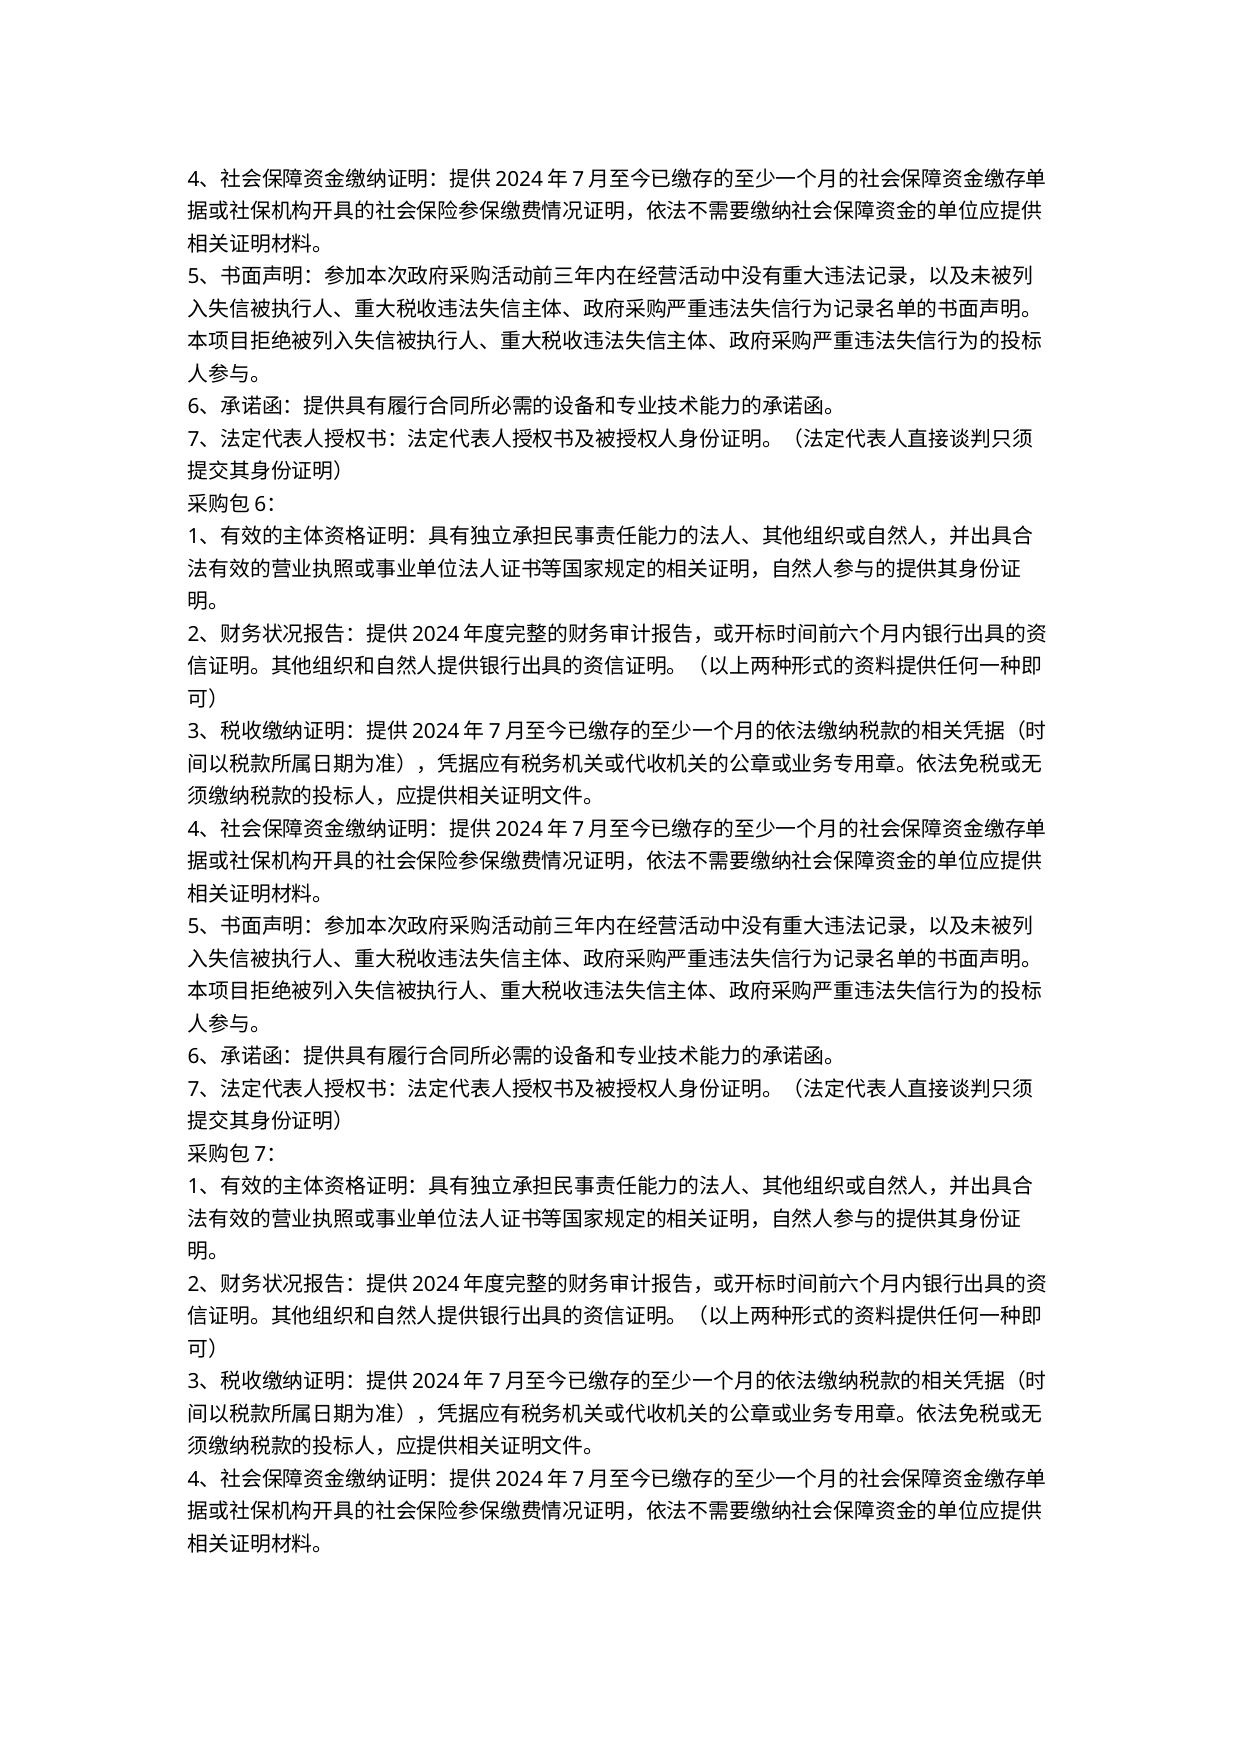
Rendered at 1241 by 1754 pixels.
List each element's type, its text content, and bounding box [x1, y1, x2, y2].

text 3、税收缴纳证明：提供2024年7月至今已缴存的至少一个月的依法缴纳税款的相关凭据（时间以税款所属日期为准），凭据应有税务机关或代收机关的公章或业务专用章。依法免税或无须缴纳税款的投标人，应提供相关证明文件。 [187, 714, 1053, 812]
text 5、书面声明：参加本次政府采购活动前三年内在经营活动中没有重大违法记录，以及未被列入失信被执行人、重大税收违法失信主体、政府采购严重违法失信行为记录名单的书面声明。本项目拒绝被列入失信被执行人、重大税收违法失信主体、政府采购严重违法失信行为的投标人参与。 [187, 259, 1053, 389]
text 7、法定代表人授权书：法定代表人授权书及被授权人身份证明。（法定代表人直接谈判只须提交其身份证明） [187, 1072, 1053, 1137]
text 6、承诺函：提供具有履行合同所必需的设备和专业技术能力的承诺函。 [187, 389, 1053, 422]
text 2、财务状况报告：提供2024年度完整的财务审计报告，或开标时间前六个月内银行出具的资信证明。其他组织和自然人提供银行出具的资信证明。（以上两种形式的资料提供任何一种即可） [187, 617, 1053, 714]
text 4、社会保障资金缴纳证明：提供2024年7月至今已缴存的至少一个月的社会保障资金缴存单据或社保机构开具的社会保险参保缴费情况证明，依法不需要缴纳社会保障资金的单位应提供相关证明材料。 [187, 162, 1053, 259]
text 1、有效的主体资格证明：具有独立承担民事责任能力的法人、其他组织或自然人，并出具合法有效的营业执照或事业单位法人证书等国家规定的相关证明，自然人参与的提供其身份证明。 [187, 519, 1053, 617]
text 7、法定代表人授权书：法定代表人授权书及被授权人身份证明。（法定代表人直接谈判只须提交其身份证明） [187, 422, 1053, 487]
text 采购包7： [187, 1137, 1053, 1169]
text 6、承诺函：提供具有履行合同所必需的设备和专业技术能力的承诺函。 [187, 1039, 1053, 1072]
text 2、财务状况报告：提供2024年度完整的财务审计报告，或开标时间前六个月内银行出具的资信证明。其他组织和自然人提供银行出具的资信证明。（以上两种形式的资料提供任何一种即可） [187, 1267, 1053, 1364]
text 4、社会保障资金缴纳证明：提供2024年7月至今已缴存的至少一个月的社会保障资金缴存单据或社保机构开具的社会保险参保缴费情况证明，依法不需要缴纳社会保障资金的单位应提供相关证明材料。 [187, 1462, 1053, 1559]
text 3、税收缴纳证明：提供2024年7月至今已缴存的至少一个月的依法缴纳税款的相关凭据（时间以税款所属日期为准），凭据应有税务机关或代收机关的公章或业务专用章。依法免税或无须缴纳税款的投标人，应提供相关证明文件。 [187, 1364, 1053, 1462]
text 1、有效的主体资格证明：具有独立承担民事责任能力的法人、其他组织或自然人，并出具合法有效的营业执照或事业单位法人证书等国家规定的相关证明，自然人参与的提供其身份证明。 [187, 1169, 1053, 1267]
text 4、社会保障资金缴纳证明：提供2024年7月至今已缴存的至少一个月的社会保障资金缴存单据或社保机构开具的社会保险参保缴费情况证明，依法不需要缴纳社会保障资金的单位应提供相关证明材料。 [187, 812, 1053, 909]
text 5、书面声明：参加本次政府采购活动前三年内在经营活动中没有重大违法记录，以及未被列入失信被执行人、重大税收违法失信主体、政府采购严重违法失信行为记录名单的书面声明。本项目拒绝被列入失信被执行人、重大税收违法失信主体、政府采购严重违法失信行为的投标人参与。 [187, 909, 1053, 1039]
text 采购包6： [187, 487, 1053, 519]
